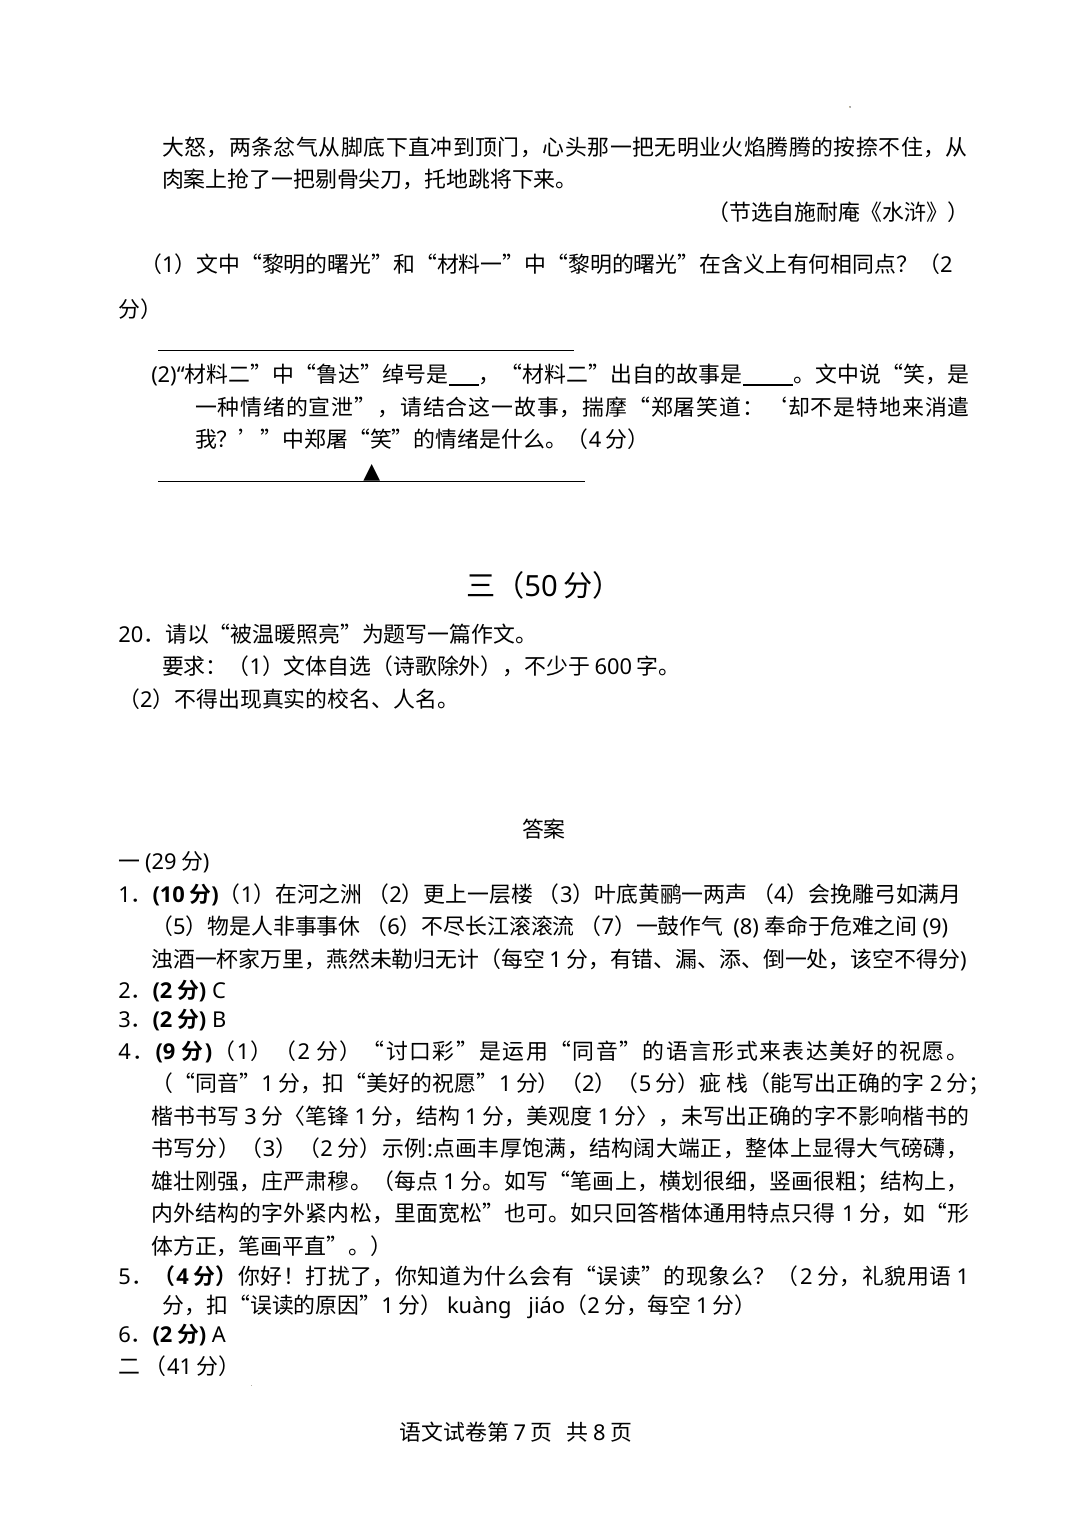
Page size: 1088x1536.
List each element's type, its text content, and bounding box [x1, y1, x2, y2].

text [162, 161, 969, 194]
list 答案 [118, 812, 969, 844]
text ▲ [118, 454, 969, 487]
text （1）文中“黎明的曙光”和“材料一”中“黎明的曙光”在含义上有何相同点？（2分） [118, 227, 969, 324]
text (2)“材料二”中“鲁达”绰号是 ，“材料二”出自的故事是 。文中说“笑，是一种情绪的宣泄”，请结合这一故事，揣摩“郑屠笑道：‘却不是特地来消遣我？’”中郑屠“笑”的情绪是什么。（4分） [151, 357, 969, 454]
text 三（50分） [118, 552, 969, 617]
text 二 （41分） [118, 1349, 926, 1381]
text 6．(2分) A [118, 1319, 969, 1349]
text 4．(9分)（1）（2分）“讨口彩”是运用“同音”的语言形式来表达美好的祝愿。（“同音”1分，扣“美好的祝愿”1分）（2）（5分）疵 栈（能写出正确的字2分；楷书书写3分〈笔锋1分，结构1分，美观度1分〉，未写出正确的字不影响楷书的书写分）（3）（2分）示例:点画丰厚饱满，结构阔大端正，整体上显得大气磅礴，雄壮刚强，庄严肃穆。（每点1分。如写“笔画上，横划很细，竖画很粗；结构上，内外结构的字外紧内松，里面宽松”也可。如只回答楷体通用特点只得1分，如“形体方正，笔画平直”。） [118, 1034, 969, 1261]
text 2．(2分) C [118, 975, 969, 1004]
text （节选自施耐庵《水浒》） [118, 194, 969, 227]
list 不得出现真实的校名、人名。 [118, 682, 969, 714]
text 3．(2分) B [118, 1004, 969, 1034]
text 20．请以“被温暖照亮”为题写一篇作文。 [118, 617, 969, 649]
text 5．（4分）你好！打扰了，你知道为什么会有“误读”的现象么？（2分，礼貌用语1分，扣“误读的原因”1分） kuàng jiáo（2分，每空1分） [118, 1261, 969, 1319]
text 一 (29分) [118, 844, 926, 877]
text 要求：（1）文体自选（诗歌除外），不少于600字。 [118, 649, 969, 682]
subtitle 1．(10分)（1）在河之洲 （2）更上一层楼 （3）叶底黄鹂一两声 （4）会挽雕弓如满月（5）物是人非事事休 （6）不尽长江滚滚流 （7）一鼓作气 (8) 奉命于危难之间 (9) 浊酒一杯家万里，燕然未勒归无计（每空1分，有错、漏、添、倒一处，该空不得分) [118, 877, 969, 974]
